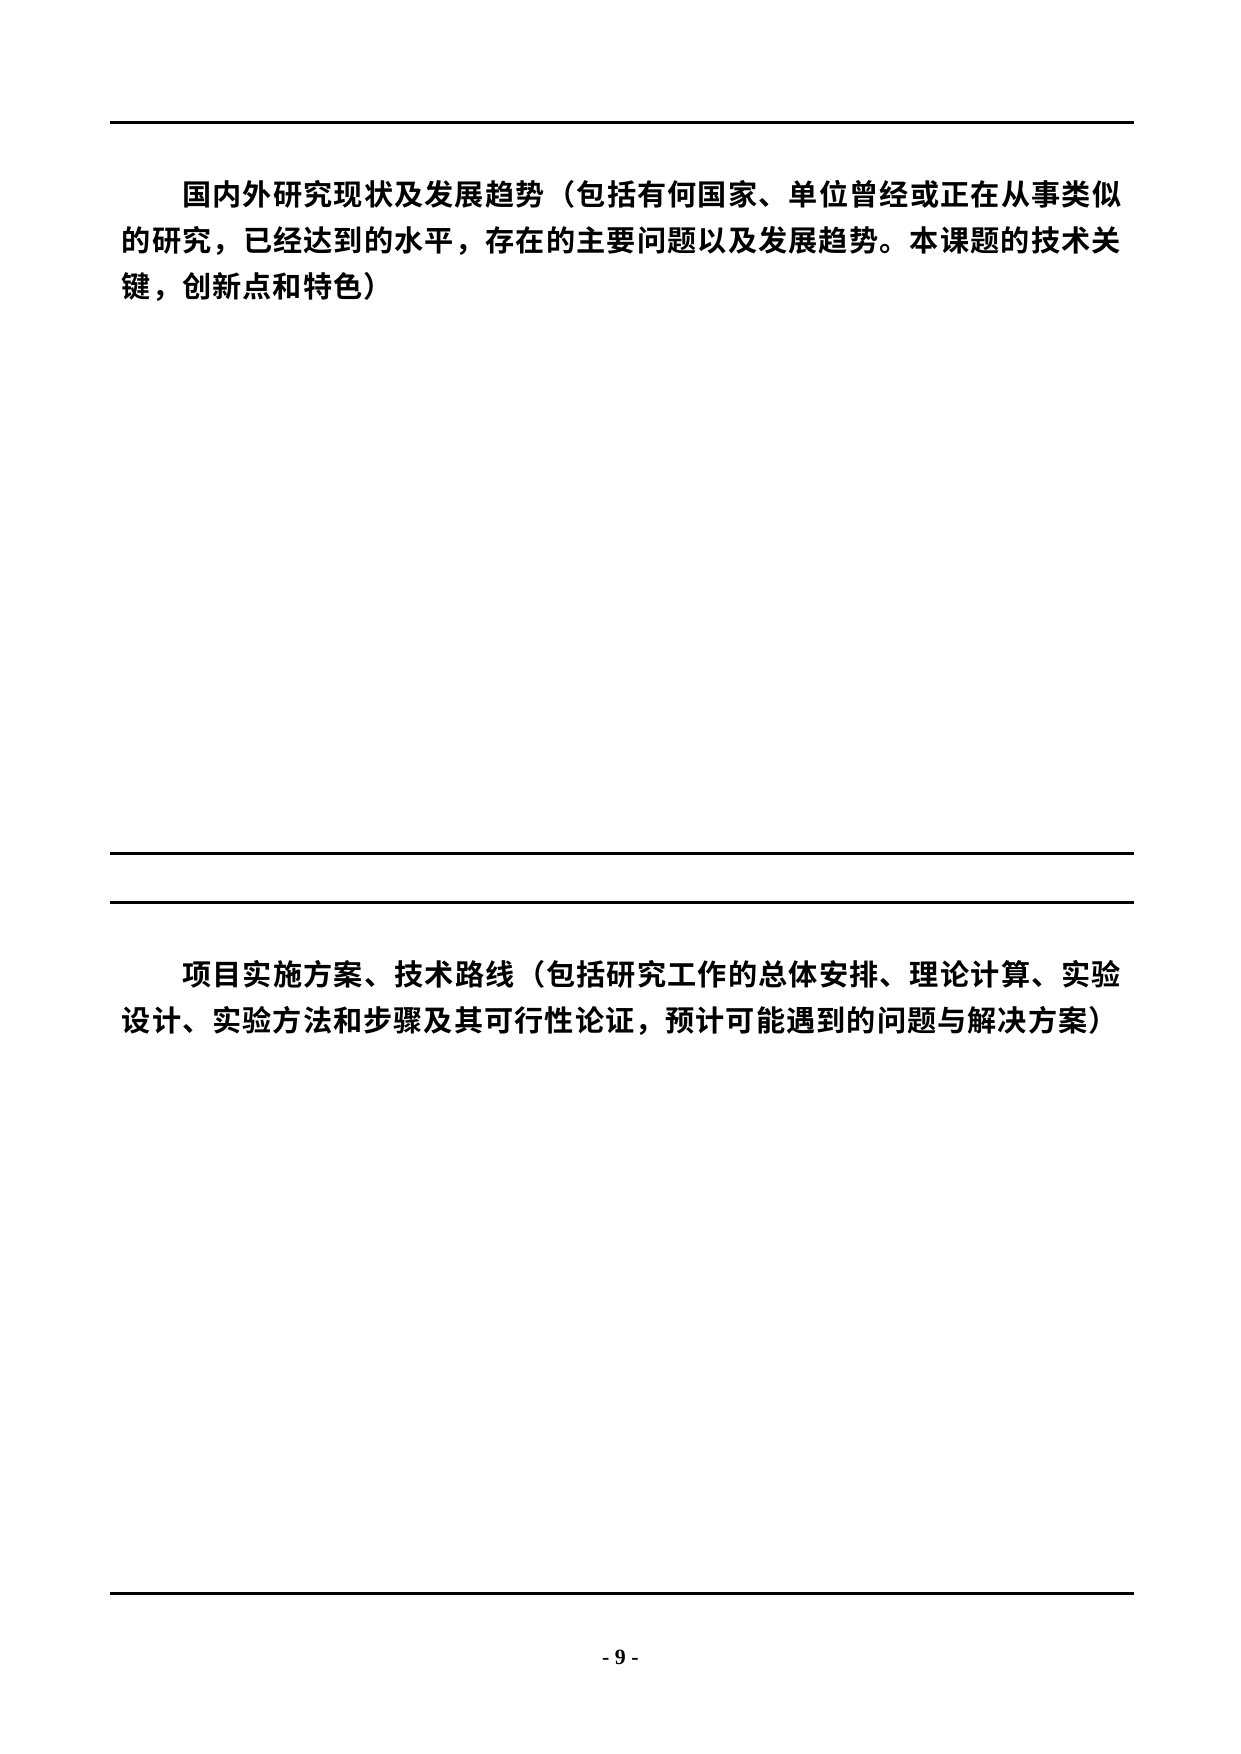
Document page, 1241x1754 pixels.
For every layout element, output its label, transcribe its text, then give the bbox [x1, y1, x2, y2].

table_cell 国内外研究现状及发展趋势（包括有何国家、单位曾经或正在从事类似的研究，已经达到的水平，存在的主要问题以及发展趋势。本课题的技术关键，创新点和特色） [110, 124, 1134, 852]
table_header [110, 904, 1134, 1592]
